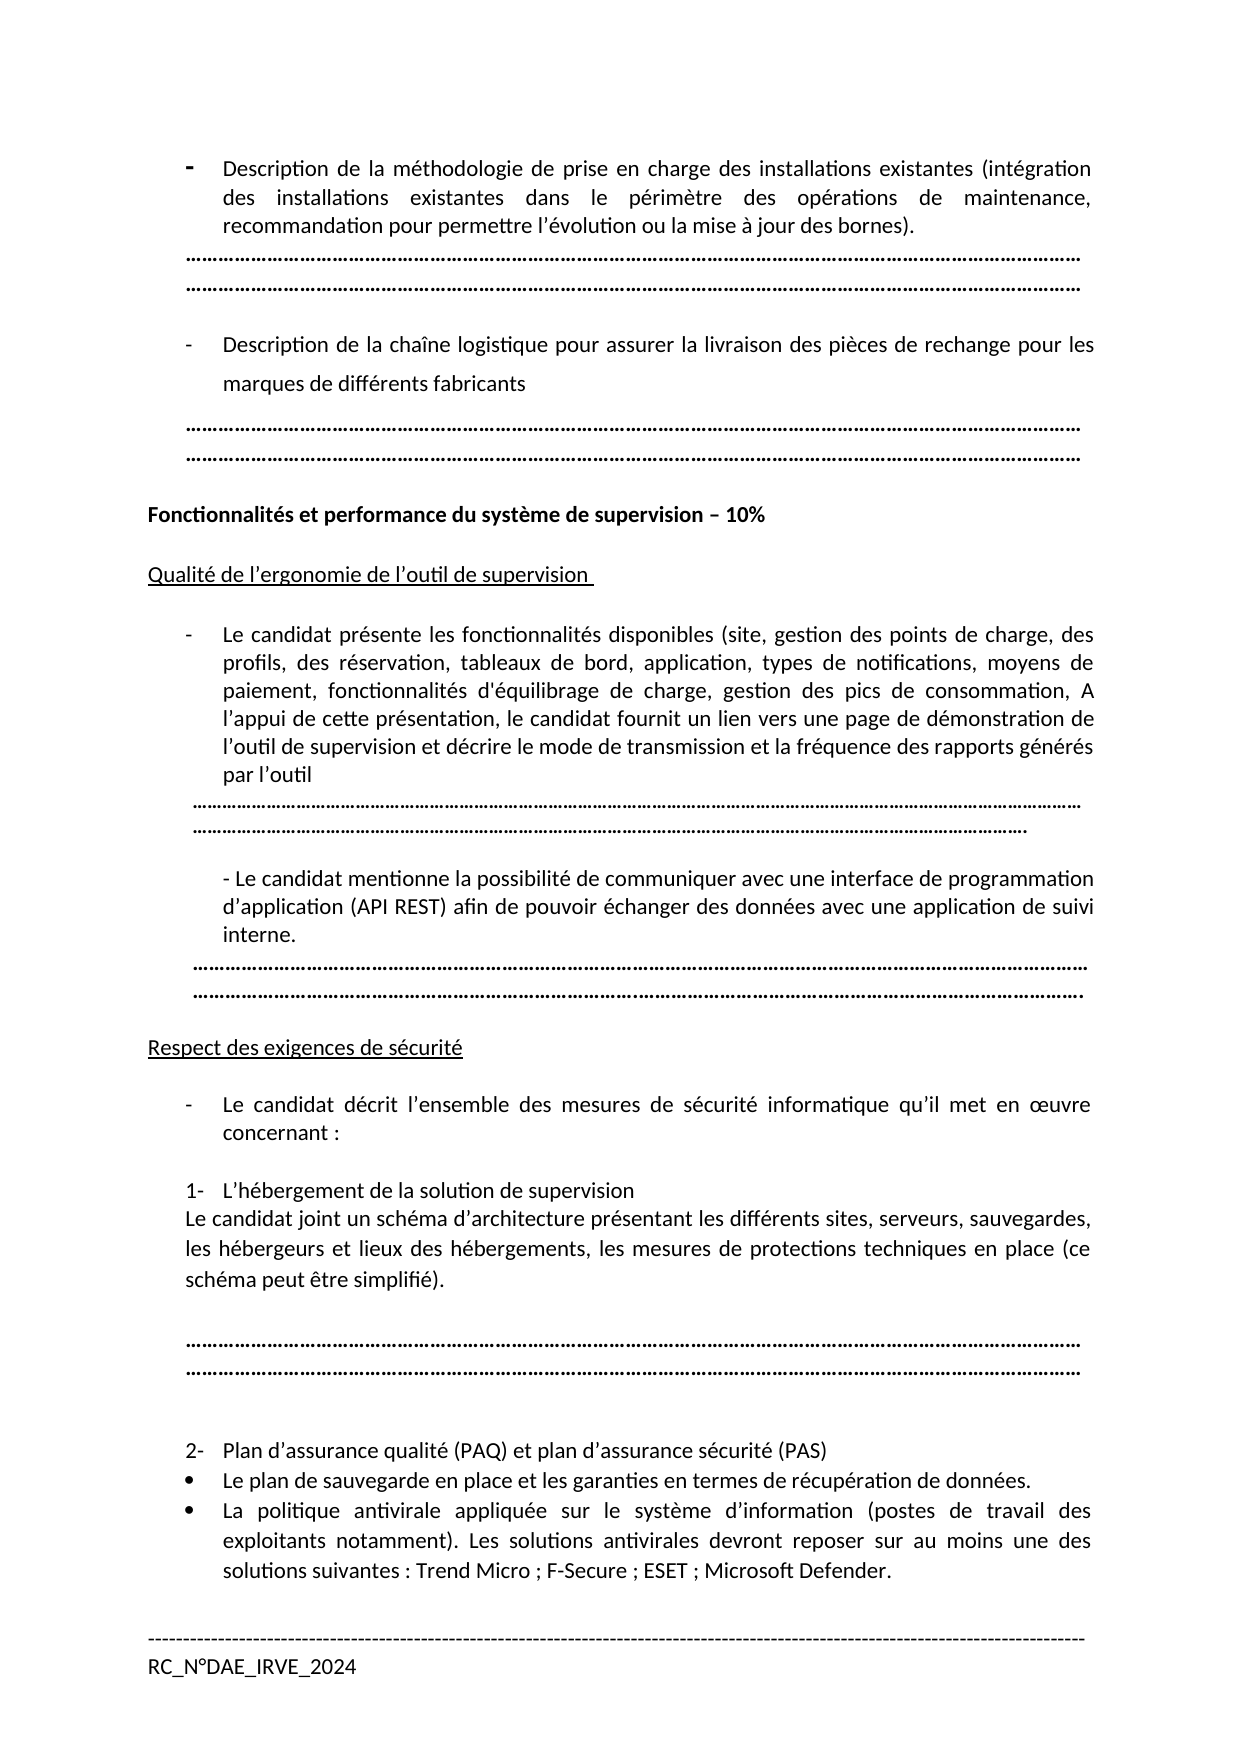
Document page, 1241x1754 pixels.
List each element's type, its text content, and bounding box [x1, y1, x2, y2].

list Le candidat présente les fonctionnalités disponibles (site, gestion des points de charge, des profils, des réservation, tableaux de bord, application, types de notifications, moyens de paiement, fonctionnalités d'équilibrage de charge, gestion des pics de consommation, A l’appui de cette présentation, le candidat fournit un lien vers une page de démonstration de l’outil de supervision et décrire le mode de transmission et la fréquence des rapports générés par l’outil [185, 620, 1096, 788]
text …………………………………………………………………………………………………………………………………………………………………………………………………………………………………………………………………………………………………… [185, 239, 1093, 297]
list Description de la méthodologie de prise en charge des installations existantes (intégration des installations existantes dans le périmètre des opérations de maintenance, recommandation pour permettre l’évolution ou la mise à jour des bornes). [185, 148, 1093, 239]
list L’hébergement de la solution de supervision [185, 1176, 1093, 1204]
list Description de la chaîne logistique pour assurer la livraison des pièces de rechange pour les marques de différents fabricants [185, 330, 1096, 398]
list Plan d’assurance qualité (PAQ) et plan d’assurance sécurité (PAS) [185, 1436, 1093, 1464]
list Le plan de sauvegarde en place et les garanties en termes de récupération de données. [185, 1466, 1093, 1494]
list La politique antivirale appliquée sur le système d’information (postes de travail des exploitants notamment). Les solutions antivirales devront reposer sur au moins une des solutions suivantes : Trend Micro ; F-Secure ; ESET ; Microsoft Defender. [185, 1496, 1093, 1584]
text Qualité de l’ergonomie de l’outil de supervision [148, 560, 1093, 588]
list ……………………………………………………………………………………………………………………………………………………………………………………………………………………………………………………………………………………………………………………. [192, 788, 1096, 839]
text Fonctionnalités et performance du système de supervision – 10% [148, 500, 1093, 528]
text …………………………………………………………………………………………………………………………………………………………………………………………………………………………………………………………………………………………………… [185, 1325, 1093, 1381]
list Le candidat décrit l’ensemble des mesures de sécurité informatique qu’il met en œuvre concernant : [185, 1091, 1093, 1147]
text Le candidat joint un schéma d’architecture présentant les différents sites, serveurs, sauvegardes, les hébergeurs et lieux des hébergements, les mesures de protections techniques en place (ce schéma peut être simplifié). [185, 1204, 1093, 1293]
text Respect des exigences de sécurité [148, 1033, 1096, 1061]
list ………………………………………………………………………………………………………………………………………………………………………………………………………………………….………………………………………………………………………. [192, 948, 1096, 1004]
list - Le candidat mentionne la possibilité de communiquer avec une interface de programmation d’application (API REST) afin de pouvoir échanger des données avec une application de suivi interne. [223, 864, 1096, 948]
text …………………………………………………………………………………………………………………………………………………………………………………………………………………………………………………………………………………………………… [185, 409, 1093, 467]
